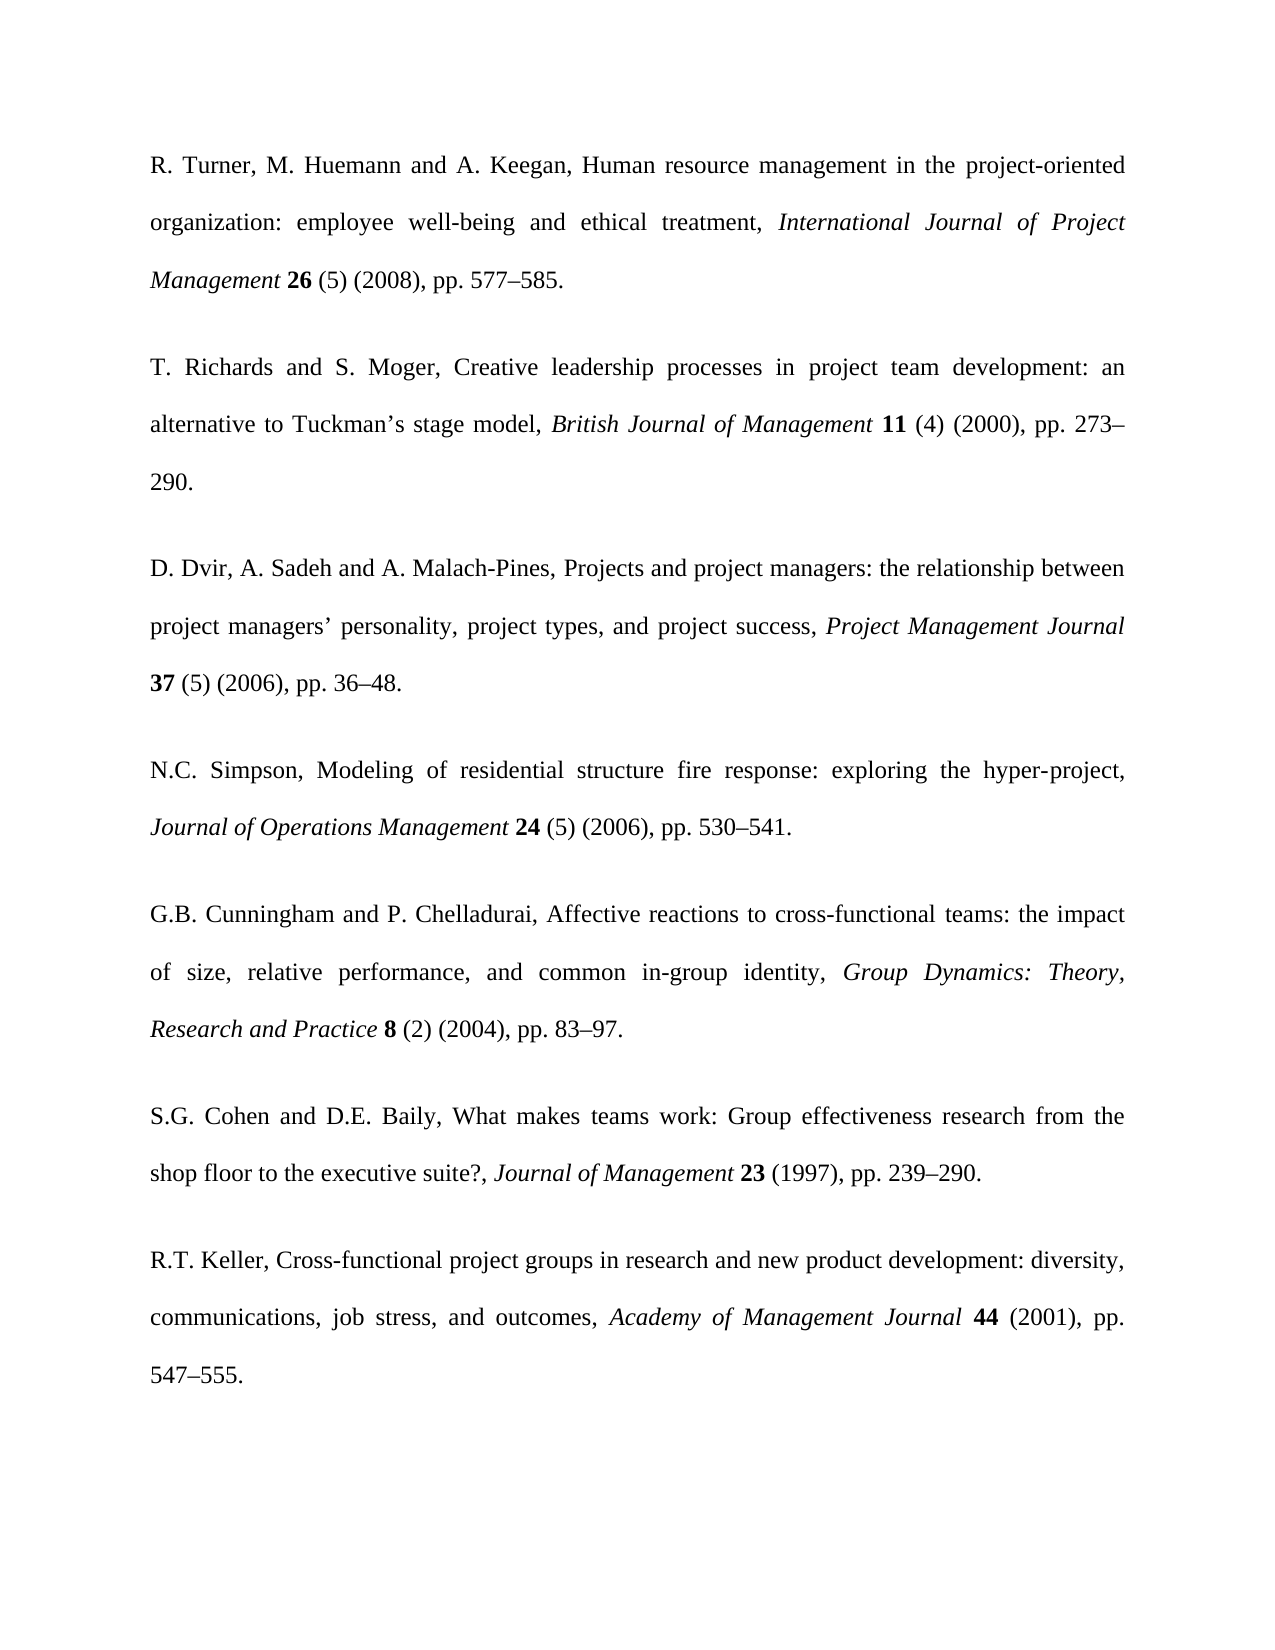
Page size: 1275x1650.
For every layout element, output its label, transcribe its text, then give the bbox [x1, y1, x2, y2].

text R. Turner, M. Huemann and A. Keegan, Human resource management in the project-oriented organization: employee well-being and ethical treatment, International Journal of Project Management 26 (5) (2008), pp. 577–585. [150, 150, 1125, 294]
text T. Richards and S. Moger, Creative leadership processes in project team development: an alternative to Tuckman’s stage model, British Journal of Management 11 (4) (2000), pp. 273–290. [150, 352, 1125, 495]
text N.C. Simpson, Modeling of residential structure fire response: exploring the hyper-project, Journal of Operations Management 24 (5) (2006), pp. 530–541. [150, 755, 1125, 841]
text G.B. Cunningham and P. Chelladurai, Affective reactions to cross-functional teams: the impact of size, relative performance, and common in-group identity, Group Dynamics: Theory, Research and Practice 8 (2) (2004), pp. 83–97. [150, 899, 1125, 1043]
text D. Dvir, A. Sadeh and A. Malach-Pines, Projects and project managers: the relationship between project managers’ personality, project types, and project success, Project Management Journal 37 (5) (2006), pp. 36–48. [150, 553, 1125, 697]
text R.T. Keller, Cross-functional project groups in research and new product development: diversity, communications, job stress, and outcomes, Academy of Management Journal 44 (2001), pp. 547–555. [150, 1245, 1125, 1389]
text S.G. Cohen and D.E. Baily, What makes teams work: Group effectiveness research from the shop floor to the executive suite?, Journal of Management 23 (1997), pp. 239–290. [150, 1101, 1125, 1187]
